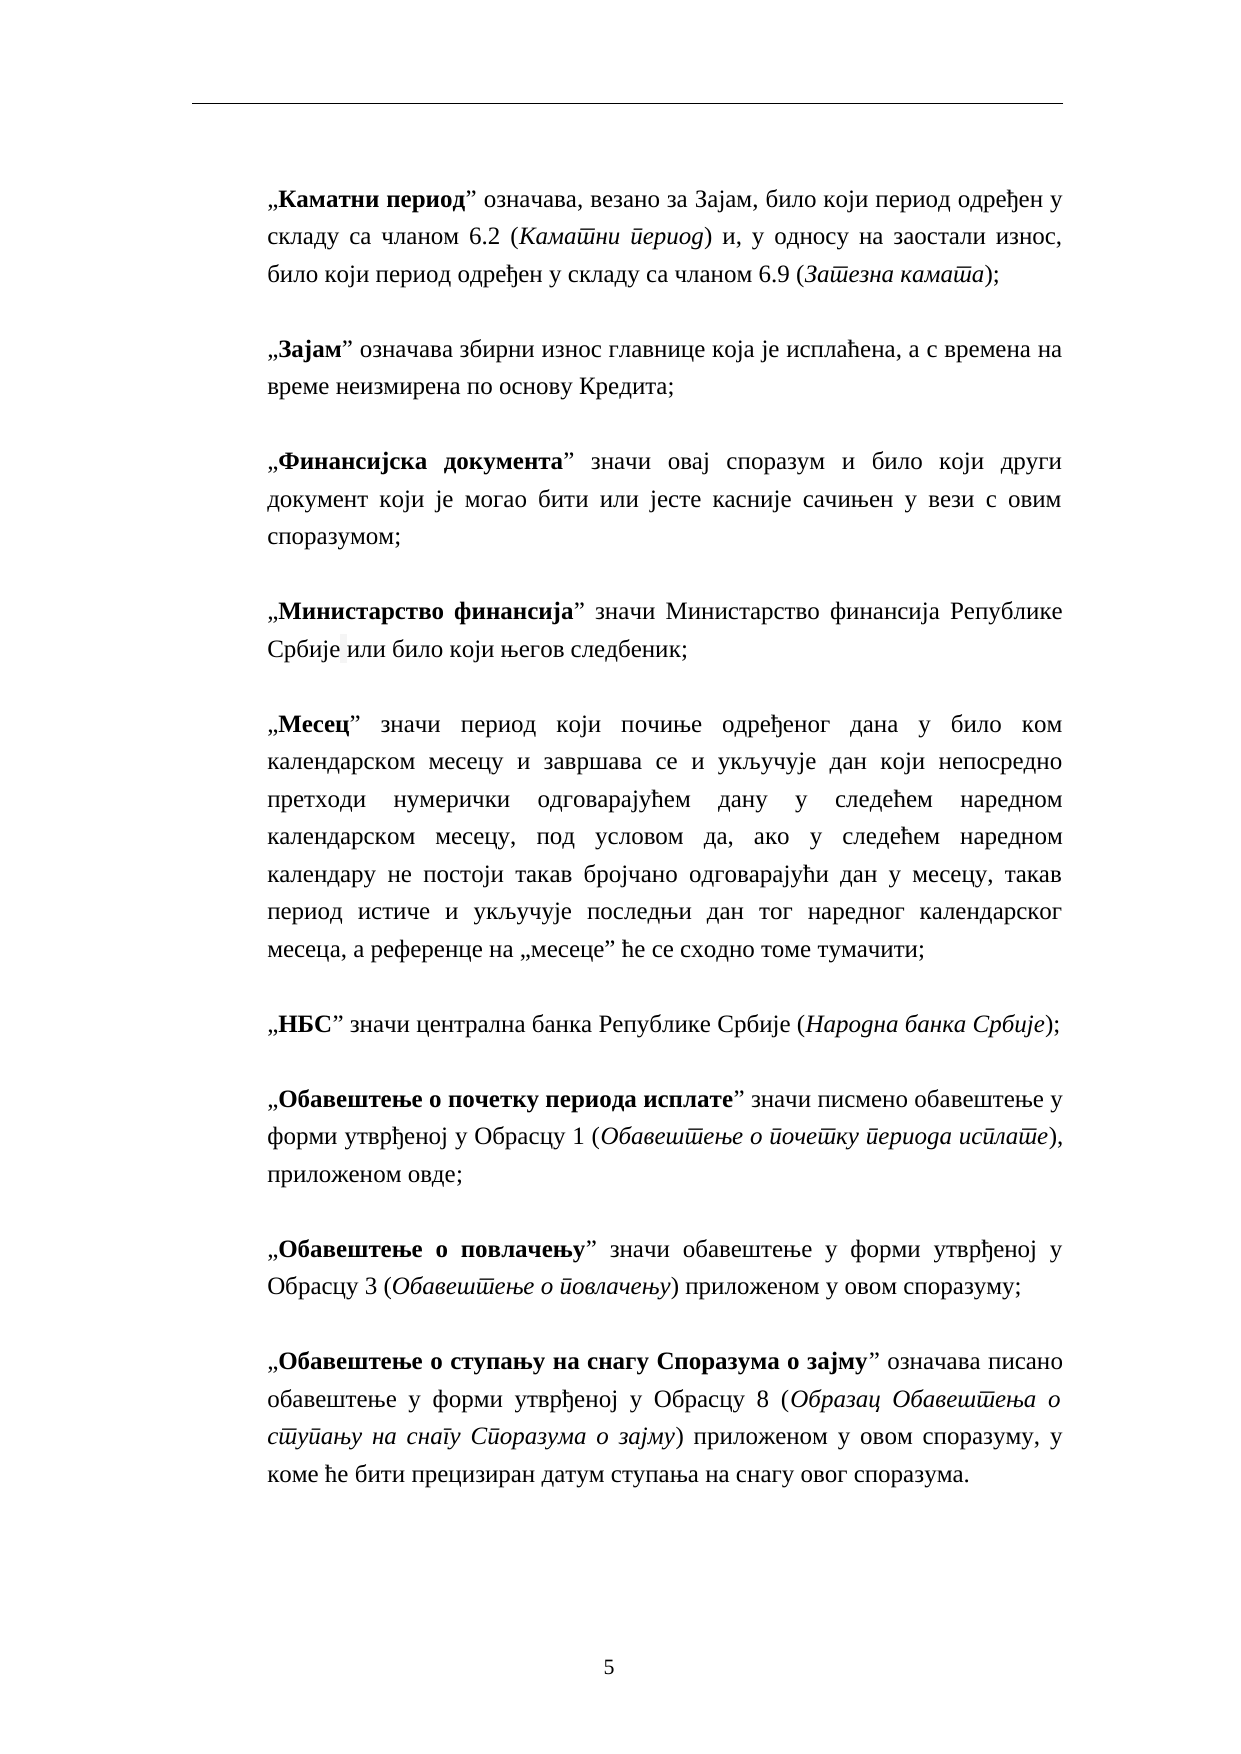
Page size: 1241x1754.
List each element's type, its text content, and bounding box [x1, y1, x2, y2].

text „Зајам” означава збирни износ главнице која је исплаћена, а с времена на време неизмирена по основу Кредита; [267, 327, 1063, 402]
text „Обавештење о почетку периода исплате” значи писмено обавештење у форми утврђеној у Обрасцу 1 (Обавештење о почетку периода исплате), приложеном овде; [267, 1077, 1063, 1190]
text „Обавештење о ступању на снагу Споразума о зајму” означава писано обавештење у форми утврђеној у Обрасцу 8 (Образац Обавештења о ступању на снагу Споразума о зајму) приложеном у овом споразуму, у коме ће бити прецизиран датум ступања на снагу овог споразума. [267, 1340, 1063, 1490]
text „Каматни период” означава, везано за Зајам, било који период одређен у складу са чланом 6.2 (Каматни период) и, у односу на заостали износ, било који период одређен у складу са чланом 6.9 (Затезна камата); [267, 177, 1063, 290]
text „Министарство финансија” значи Министарство финансија Републике Србије или било који његов следбеник; [267, 590, 1063, 665]
text „Финансијска документа” значи овај споразум и било који други документ који је могао бити или јесте касније сачињен у вези с овим споразумом; [267, 440, 1063, 552]
text „Месец” значи период који почиње одређеног дана у било ком календарском месецу и завршава се и укључује дан који непосредно претходи нумерички одговарајућем дану у следећем наредном календарском месецу, под условом да, ако у следећем наредном календару не постоји такав бројчано одговарајући дан у месецу, такав период истиче и укључује последњи дан тог наредног календарског месеца, а референце на „месеце” ће се сходно томе тумачити; [267, 702, 1063, 965]
text „НБС” значи централна банка Републике Србије (Народна банка Србије); [267, 1002, 1063, 1040]
text „Обавештење о повлачењу” значи обавештење у форми утврђеној у Обрасцу 3 (Обавештење о повлачењу) приложеном у овом споразуму; [267, 1227, 1063, 1302]
